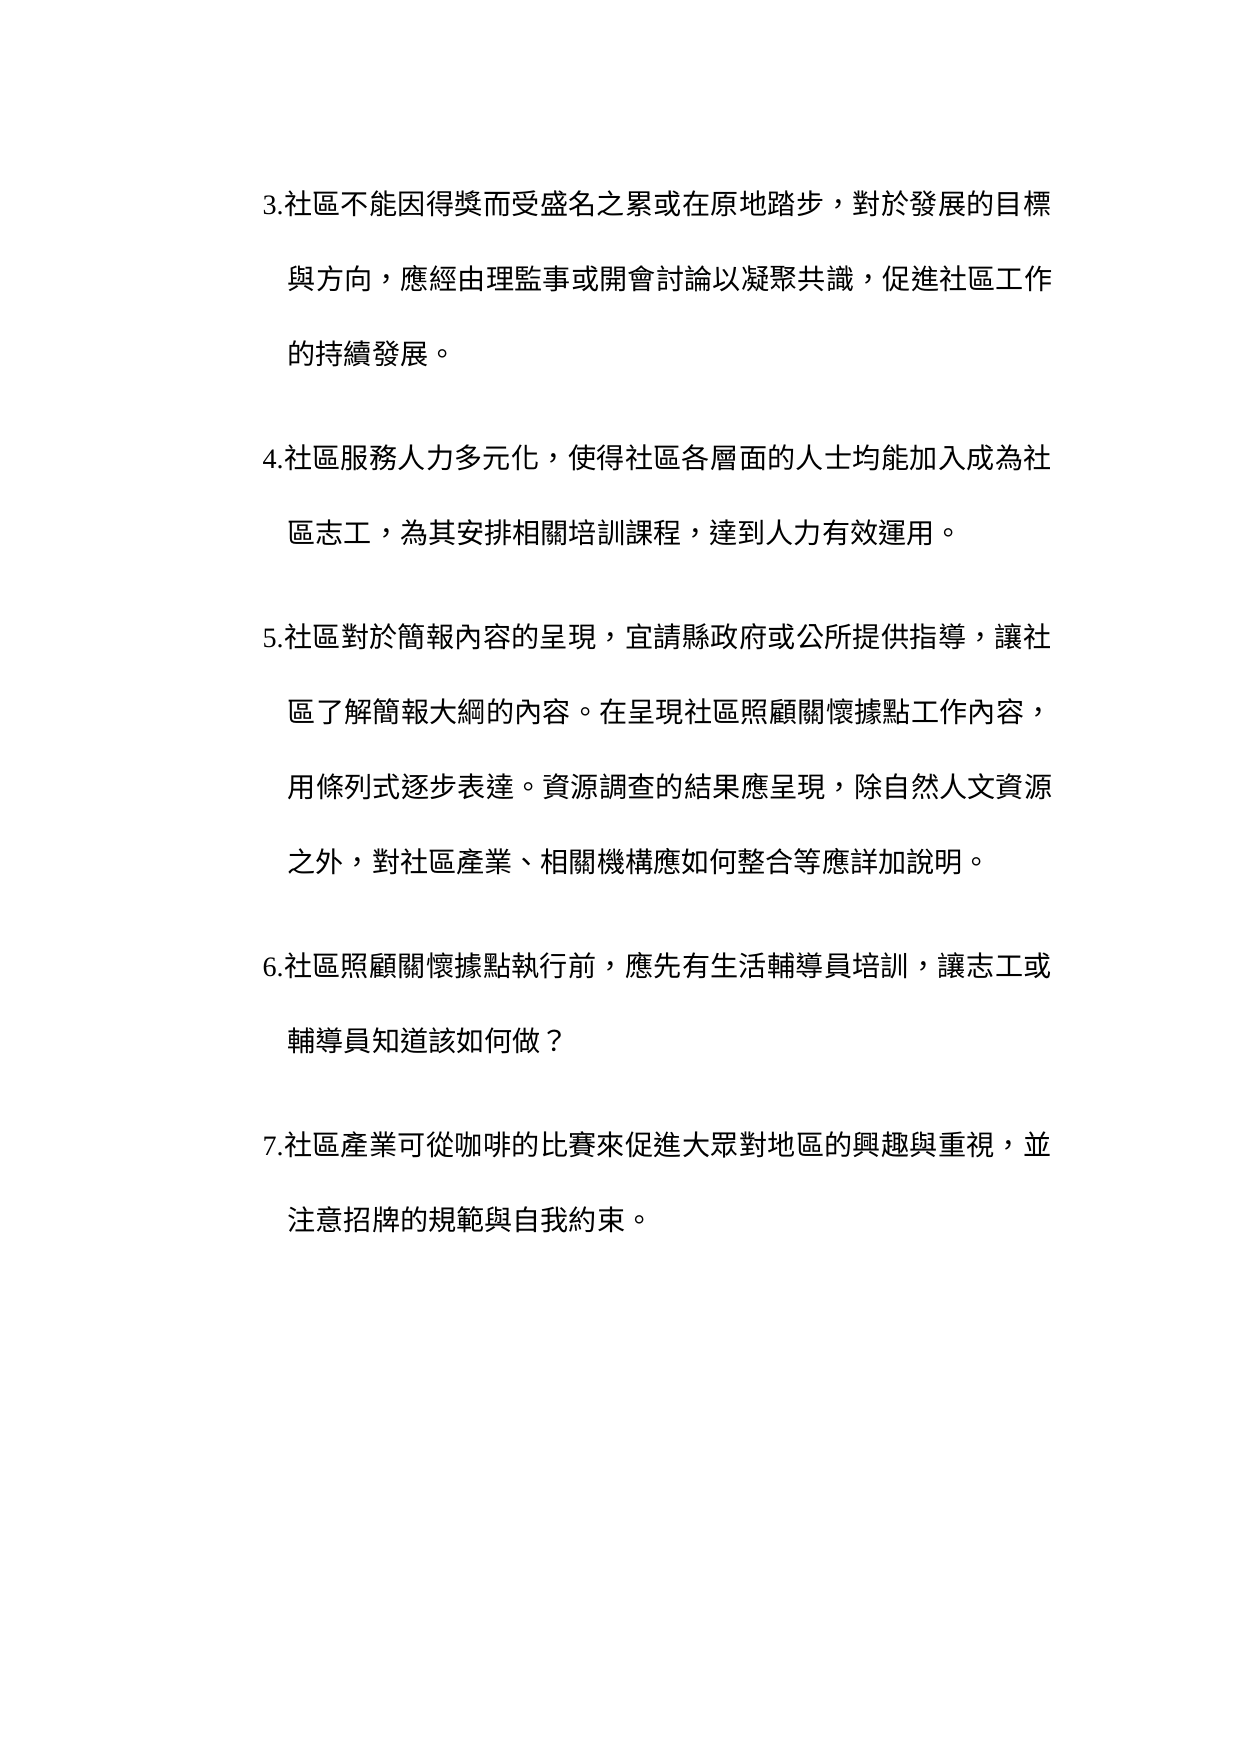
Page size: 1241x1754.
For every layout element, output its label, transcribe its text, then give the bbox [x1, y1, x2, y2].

text 6.社區照顧關懷據點執行前，應先有生活輔導員培訓，讓志工或輔導員知道該如何做？ [262, 927, 1053, 1077]
text 5.社區對於簡報內容的呈現，宜請縣政府或公所提供指導，讓社區了解簡報大綱的內容。在呈現社區照顧關懷據點工作內容，用條列式逐步表達。資源調查的結果應呈現，除自然人文資源之外，對社區產業、相關機構應如何整合等應詳加說明。 [262, 598, 1053, 898]
text 7.社區產業可從咖啡的比賽來促進大眾對地區的興趣與重視，並注意招牌的規範與自我約束。 [262, 1106, 1053, 1256]
text 3.社區不能因得獎而受盛名之累或在原地踏步，對於發展的目標與方向，應經由理監事或開會討論以凝聚共識，促進社區工作的持續發展。 [262, 164, 1053, 389]
text 4.社區服務人力多元化，使得社區各層面的人士均能加入成為社區志工，為其安排相關培訓課程，達到人力有效運用。 [262, 419, 1053, 569]
